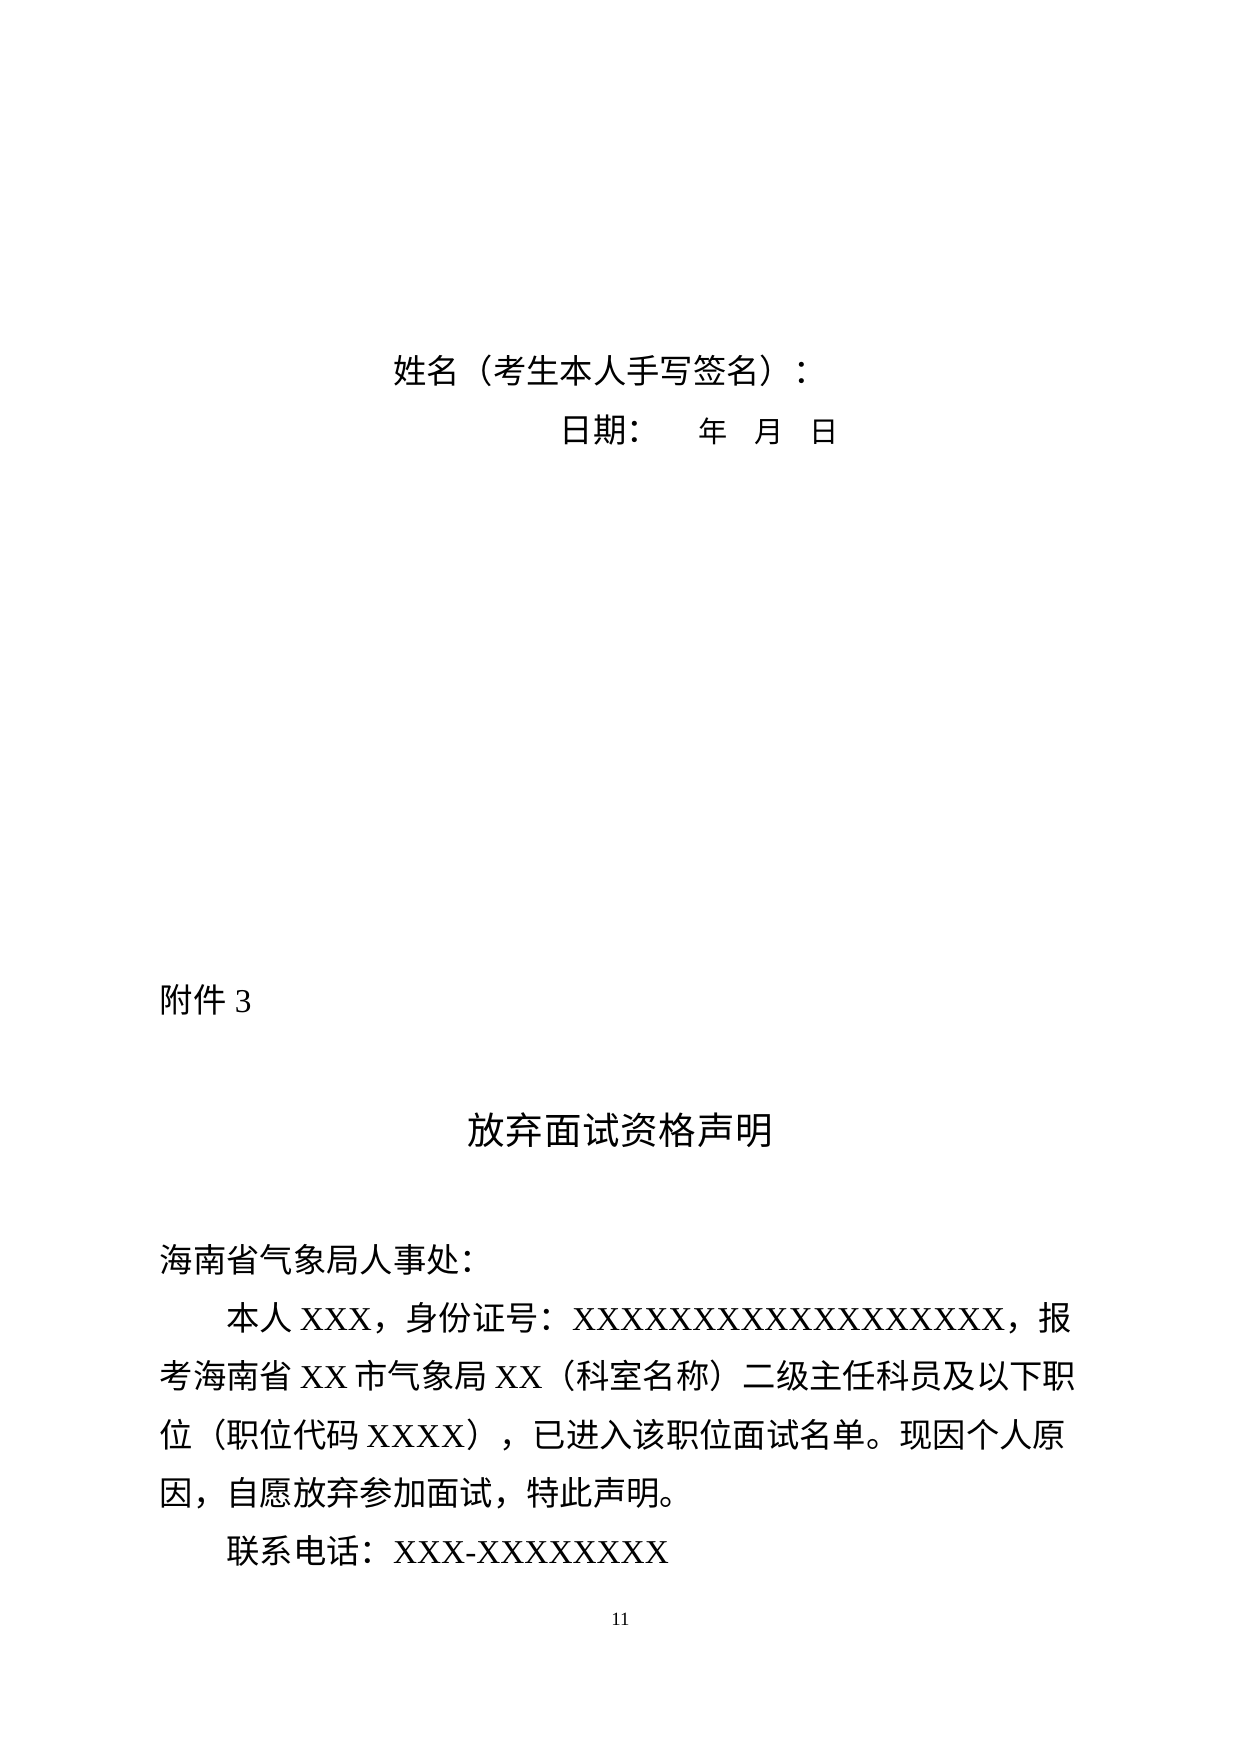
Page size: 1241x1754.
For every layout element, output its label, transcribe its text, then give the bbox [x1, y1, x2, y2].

text 姓名（考生本人手写签名）： [159, 337, 1081, 395]
text 联系电话：XXX-XXXXXXXX [159, 1517, 1081, 1576]
text 附件3 [159, 966, 1081, 1031]
text 放弃面试资格声明 [159, 1096, 1081, 1161]
text 海南省气象局人事处： [159, 1226, 1081, 1284]
text 本人XXX，身份证号：XXXXXXXXXXXXXXXXXX，报考海南省XX市气象局XX（科室名称）二级主任科员及以下职位（职位代码XXXX），已进入该职位面试名单。现因个人原因，自愿放弃参加面试，特此声明。 [159, 1284, 1081, 1517]
text 日期： 年 月 日 [159, 395, 1081, 454]
